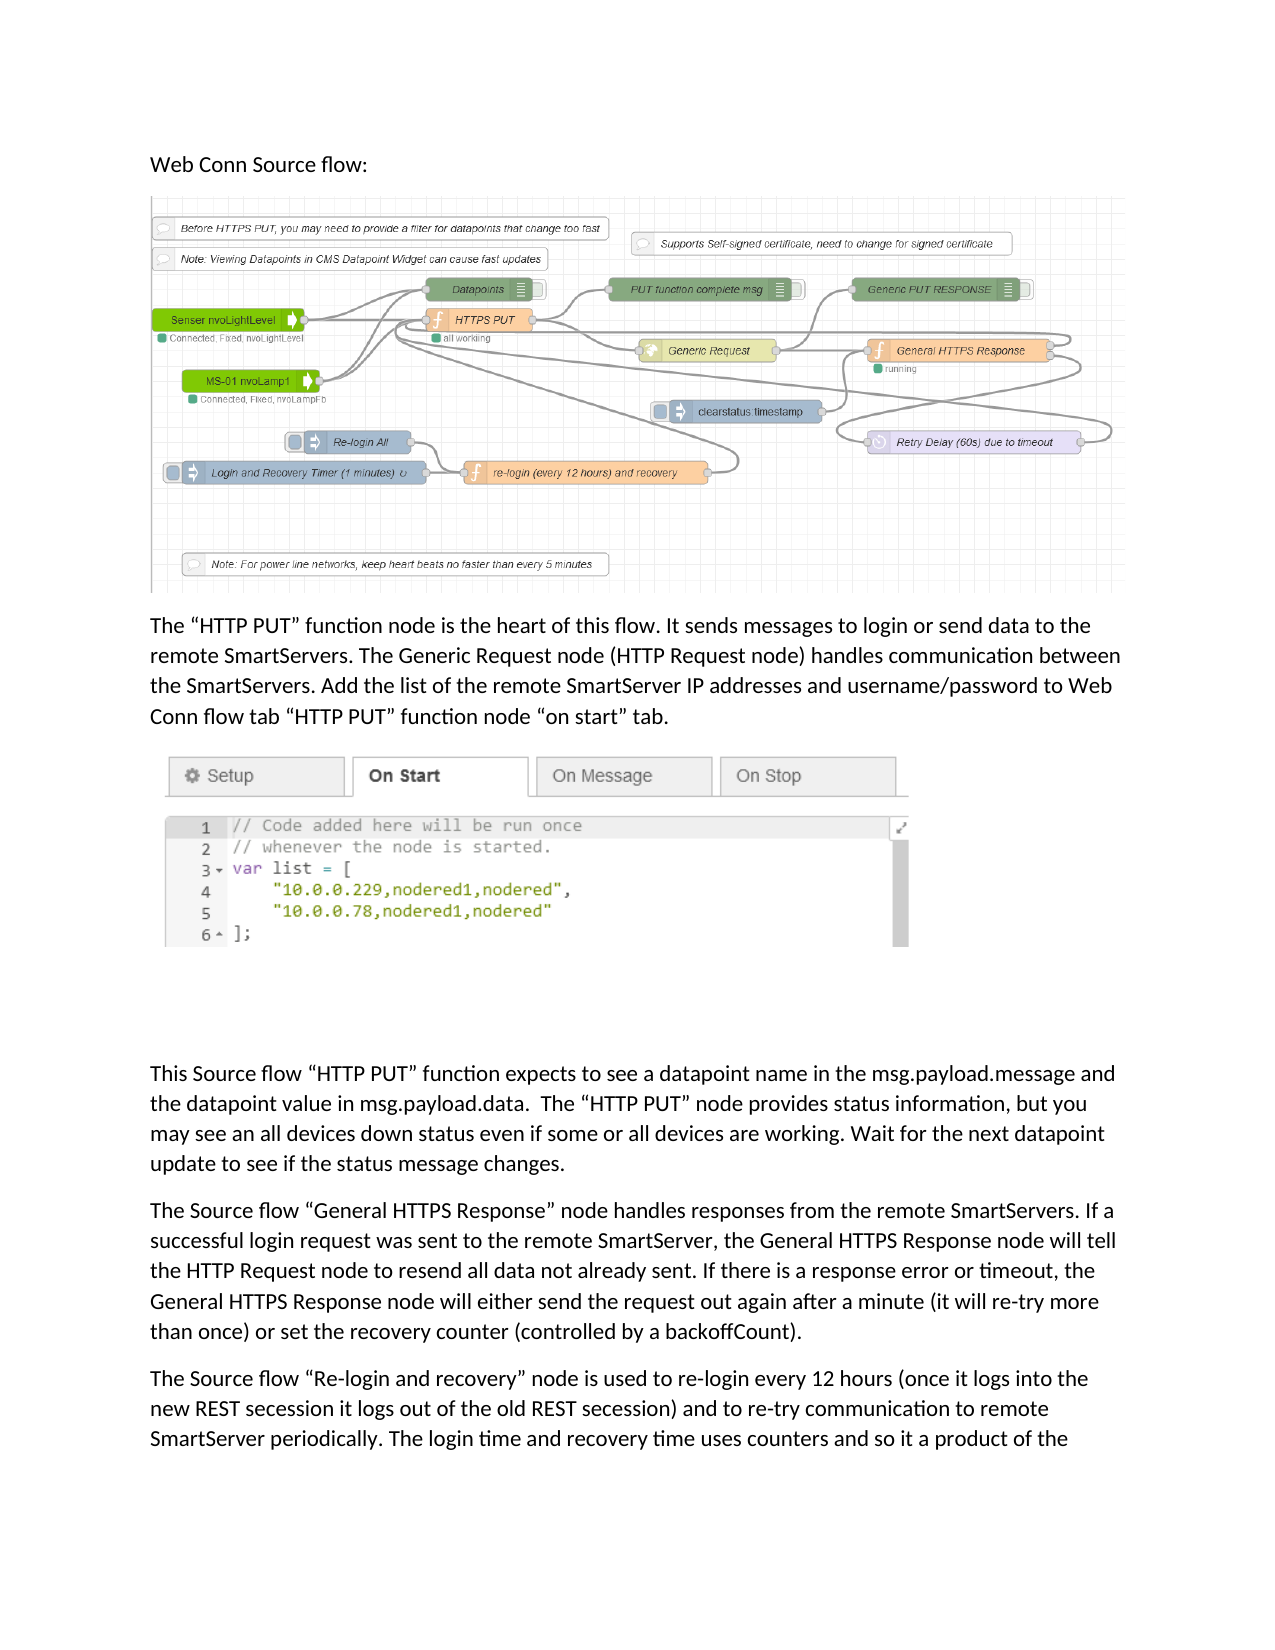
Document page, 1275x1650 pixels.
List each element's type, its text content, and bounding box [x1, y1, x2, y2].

text The “HTTP PUT” function node is the heart of this flow. It sends messages to login or send data to the remote SmartServers. The Generic Request node (HTTP Request node) handles communication between the SmartServers. Add the list of the remote SmartServer IP addresses and username/password to Web Conn flow tab “HTTP PUT” function node “on start” tab. [150, 611, 1125, 730]
text Web Conn Source flow: [150, 150, 1125, 178]
picture [150, 196, 1125, 593]
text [150, 1364, 1125, 1452]
text The Source flow “General HTTPS Response” node handles responses from the remote SmartServers. If a successful login request was sent to the remote SmartServer, the General HTTPS Response node will tell the HTTP Request node to resend all data not already sent. If there is a response error or timeout, the General HTTPS Response node will either send the request out again after a minute (it will re-try more than once) or set the recovery counter (controlled by a backoffCount). [150, 1196, 1125, 1345]
text This Source flow “HTTP PUT” function expects to see a datapoint name in the msg.payload.message and the datapoint value in msg.payload.data. The “HTTP PUT” node provides status information, but you may see an all devices down status even if some or all devices are working. Wait for the next datapoint update to see if the status message changes. [150, 1059, 1125, 1177]
picture [150, 748, 909, 947]
